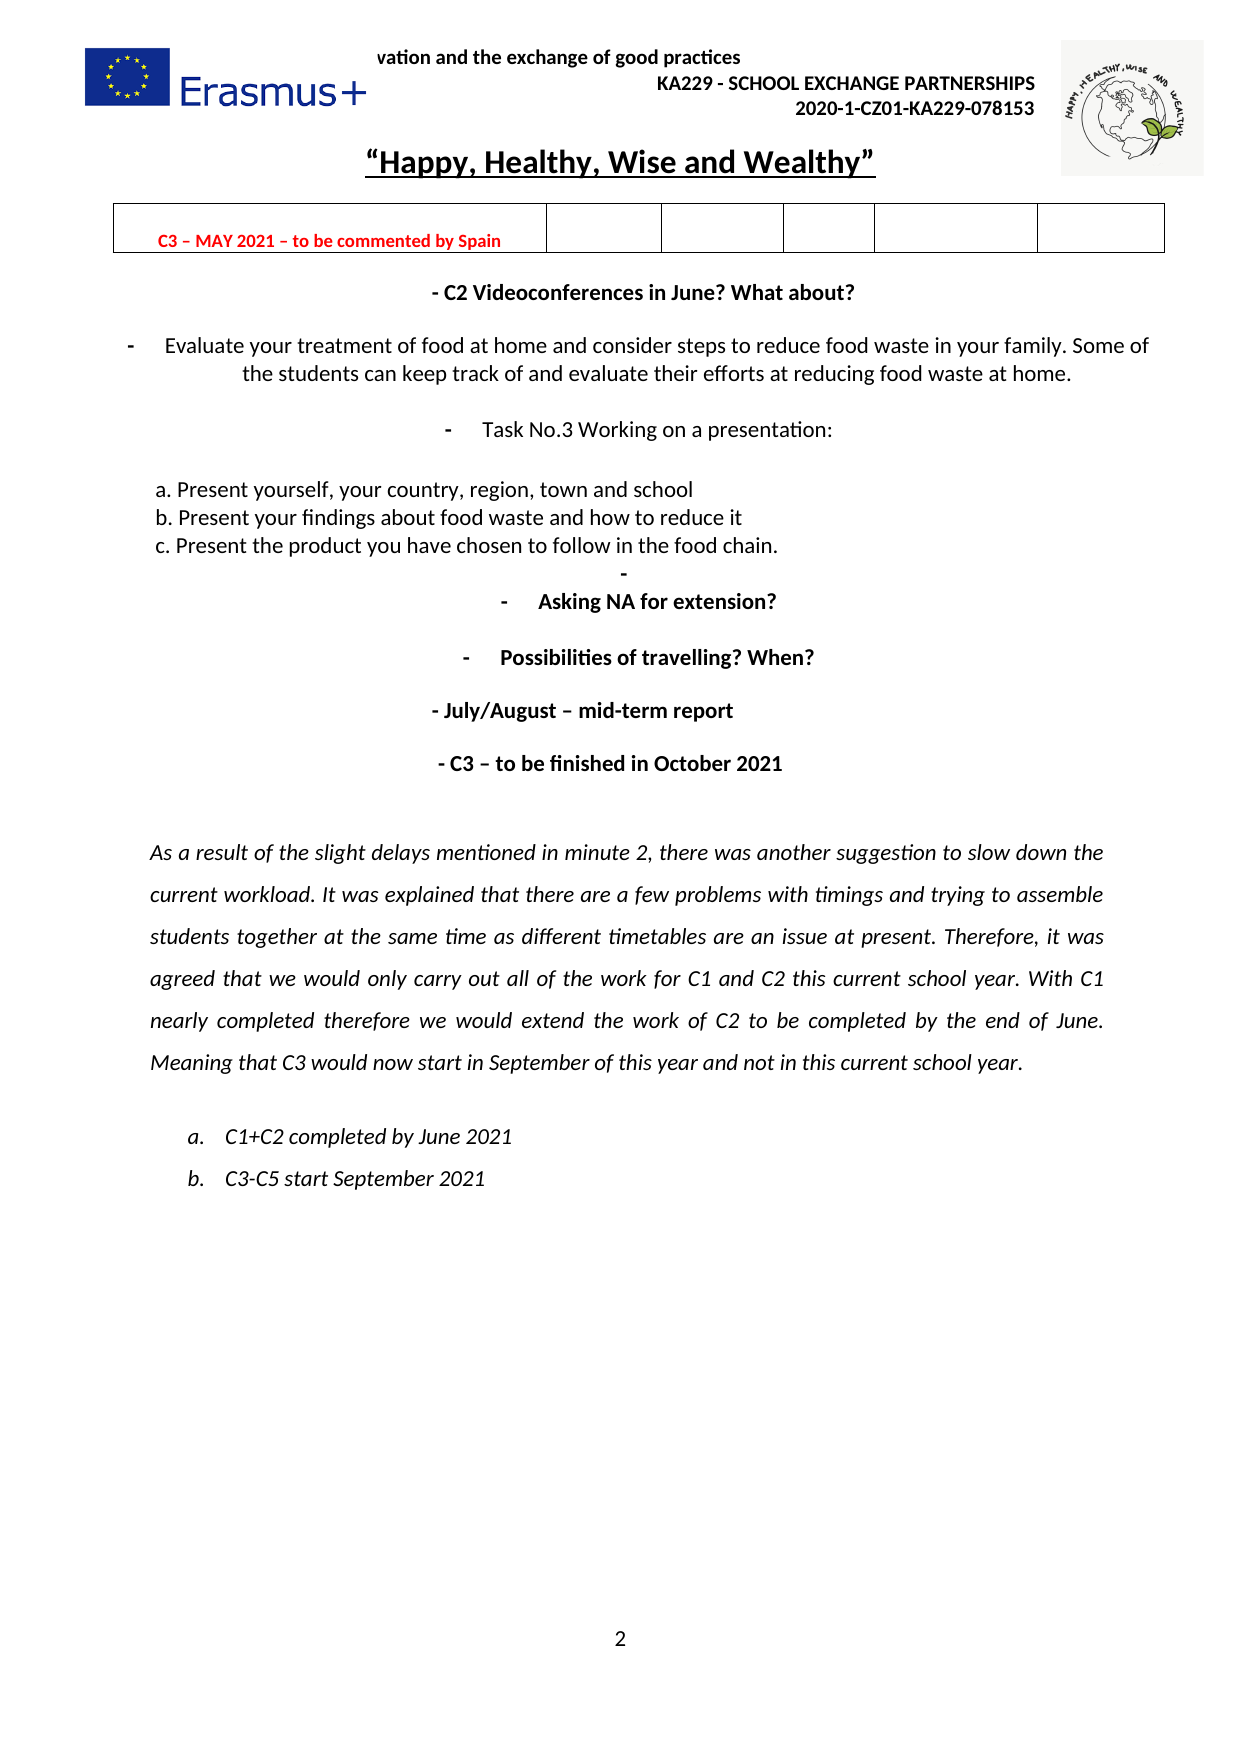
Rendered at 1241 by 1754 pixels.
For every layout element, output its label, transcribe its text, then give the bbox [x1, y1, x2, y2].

table_cell [875, 204, 1037, 252]
list As a result of the slight delays mentioned in minute 2, there was another suggestion to slow down the current workload. It was explained that there are a few problems with timings and trying to assemble students together at the same time as different timetables are an issue at present. Therefore, it was agreed that we would only carry out all of the work for C1 and C2 this current school year. With C1 nearly completed therefore we would extend the work of C2 to be completed by the end of June. Meaning that C3 would now start in September of this year and not in this current school year. [150, 838, 1108, 1076]
picture [68, 32, 378, 120]
picture [1061, 40, 1204, 176]
list Task No.3 Working on a presentation: [112, 415, 1165, 443]
list C3-C5 start September 2021 [187, 1164, 1108, 1192]
list a. Present yourself, your country, region, town and school [150, 475, 1165, 503]
text - July/August – mid-term report [112, 696, 1108, 724]
list C1+C2 completed by June 2021 [187, 1122, 1108, 1150]
table_cell [662, 204, 783, 252]
list Possibilities of travelling? When? [112, 643, 1165, 671]
text - C2 Videoconferences in June? What about? [112, 278, 1108, 306]
table_cell [1038, 204, 1164, 252]
list Asking NA for extension? [112, 587, 1165, 615]
list b. Present your findings about food waste and how to reduce it [150, 503, 1165, 531]
text - C3 – to be finished in October 2021 [112, 749, 1108, 777]
list c. Present the product you have chosen to follow in the food chain. [150, 531, 1165, 559]
table_cell [547, 204, 661, 252]
table_cell C3 – MAY 2021 – to be commented by Spain [114, 204, 546, 252]
list Evaluate your treatment of food at home and consider steps to reduce food waste in your family. Some of the students can keep track of and evaluate their efforts at reducing food waste at home. [112, 331, 1165, 387]
table_cell [784, 204, 874, 252]
